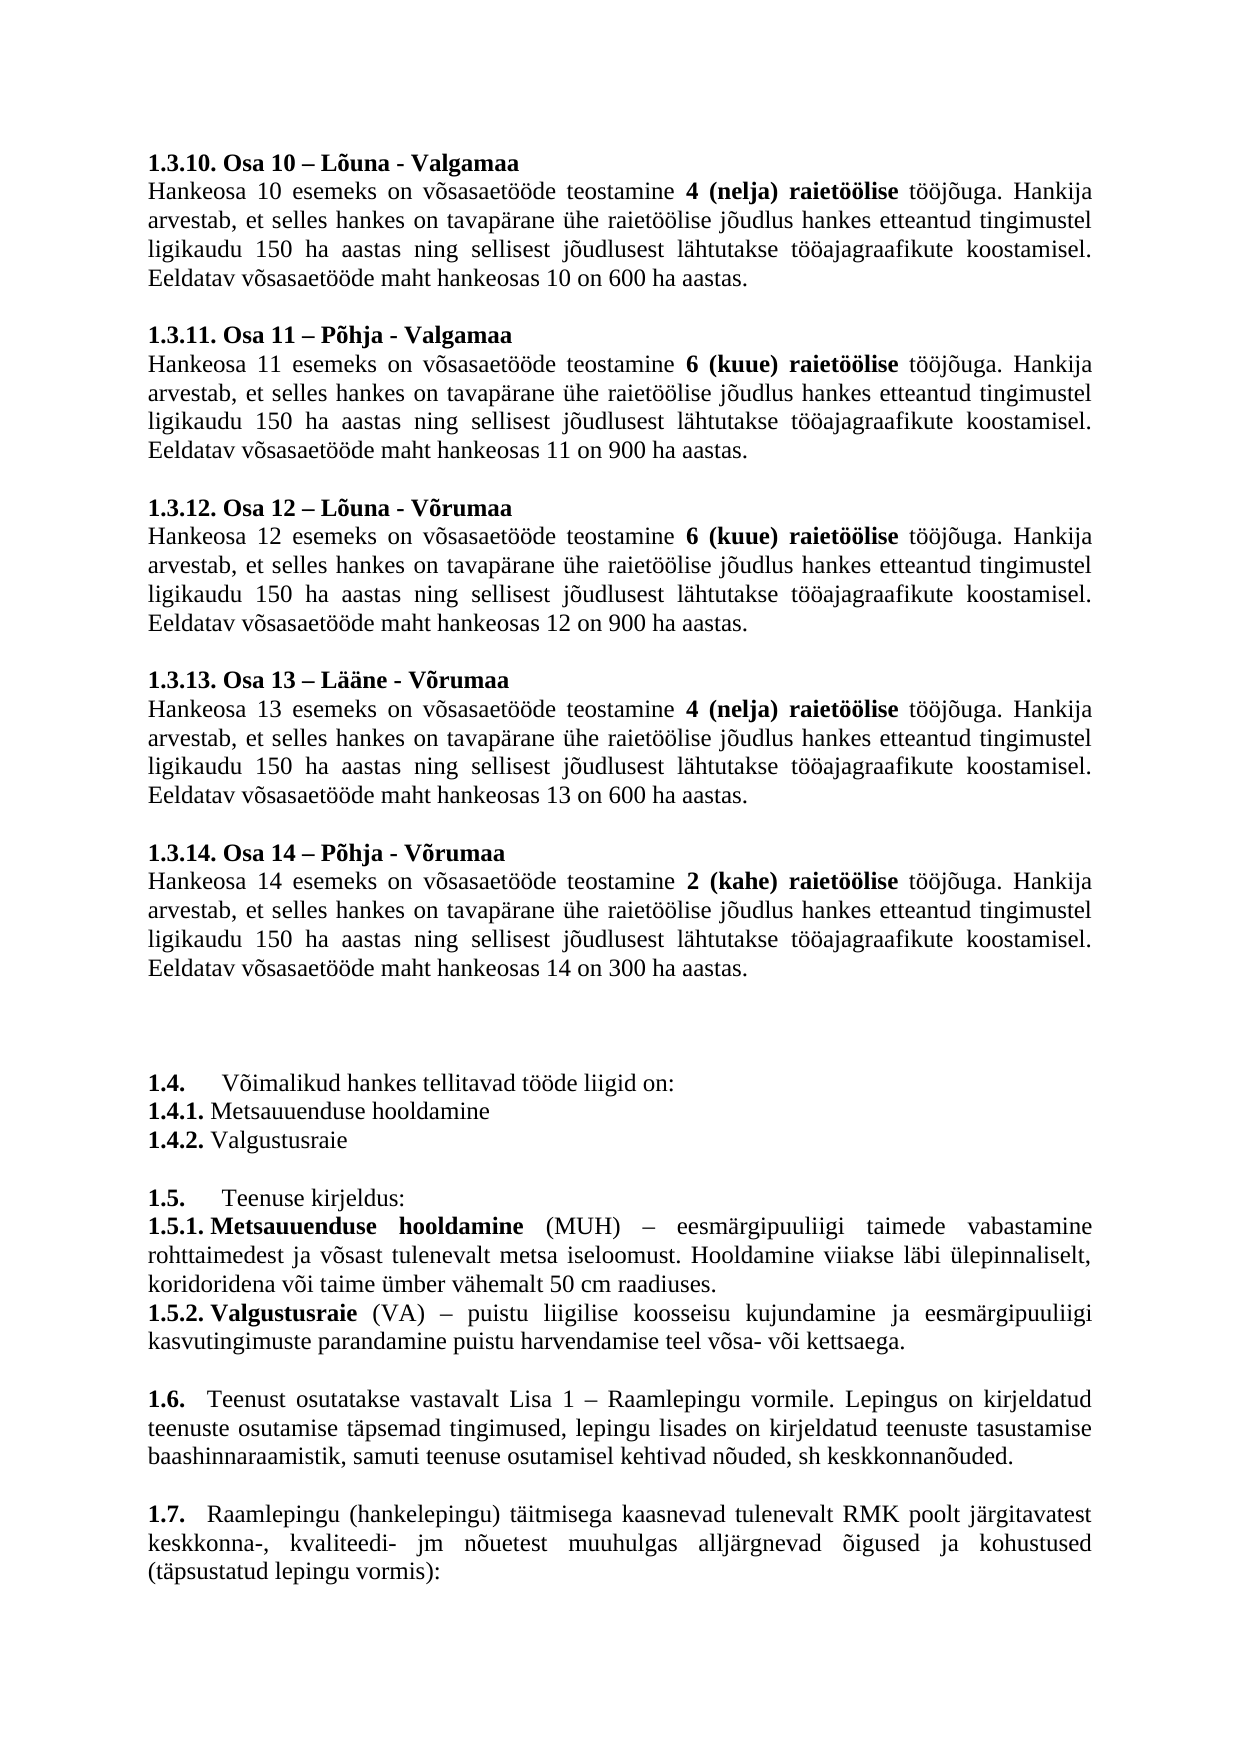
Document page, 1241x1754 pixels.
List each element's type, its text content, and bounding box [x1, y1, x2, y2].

text 1.3.12. Osa 12 – Lõuna - Võrumaa [148, 493, 1093, 521]
list Valgustusraie [148, 1125, 1093, 1154]
list Raamlepingu (hankelepingu) täitmisega kaasnevad tulenevalt RMK poolt järgitavatest keskkonna-, kvaliteedi- jm nõuetest muuhulgas alljärgnevad õigused ja kohustused (täpsustatud lepingu vormis): [148, 1499, 1093, 1585]
list Teenust osutatakse vastavalt Lisa 1 – Raamlepingu vormile. Lepingus on kirjeldatud teenuste osutamise täpsemad tingimused, lepingu lisades on kirjeldatud teenuste tasustamise baashinnaraamistik, samuti teenuse osutamisel kehtivad nõuded, sh keskkonnanõuded. [148, 1384, 1093, 1470]
list Metsauuenduse hooldamine [148, 1096, 1093, 1125]
list Valgustusraie (VA) – puistu liigilise koosseisu kujundamine ja eesmärgipuuliigi kasvutingimuste parandamine puistu harvendamise teel võsa- või kettsaega. [148, 1298, 1093, 1355]
text Hankeosa 13 esemeks on võsasaetööde teostamine 4 (nelja) raietöölise tööjõuga. Hankija arvestab, et selles hankes on tavapärane ühe raietöölise jõudlus hankes etteantud tingimustel ligikaudu 150 ha aastas ning sellisest jõudlusest lähtutakse tööajagraafikute koostamisel. Eeldatav võsasaetööde maht hankeosas 13 on 600 ha aastas. [148, 694, 1093, 809]
text Hankeosa 14 esemeks on võsasaetööde teostamine 2 (kahe) raietöölise tööjõuga. Hankija arvestab, et selles hankes on tavapärane ühe raietöölise jõudlus hankes etteantud tingimustel ligikaudu 150 ha aastas ning sellisest jõudlusest lähtutakse tööajagraafikute koostamisel. Eeldatav võsasaetööde maht hankeosas 14 on 300 ha aastas. [148, 866, 1093, 981]
text Hankeosa 12 esemeks on võsasaetööde teostamine 6 (kuue) raietöölise tööjõuga. Hankija arvestab, et selles hankes on tavapärane ühe raietöölise jõudlus hankes etteantud tingimustel ligikaudu 150 ha aastas ning sellisest jõudlusest lähtutakse tööajagraafikute koostamisel. Eeldatav võsasaetööde maht hankeosas 12 on 900 ha aastas. [148, 521, 1093, 636]
text 1.3.13. Osa 13 – Lääne - Võrumaa [148, 665, 1093, 694]
list Osa 10 – Lõuna - Valgamaa [148, 148, 1093, 176]
list Osa 11 – Põhja - Valgamaa [148, 320, 1093, 349]
text Hankeosa 11 esemeks on võsasaetööde teostamine 6 (kuue) raietöölise tööjõuga. Hankija arvestab, et selles hankes on tavapärane ühe raietöölise jõudlus hankes etteantud tingimustel ligikaudu 150 ha aastas ning sellisest jõudlusest lähtutakse tööajagraafikute koostamisel. Eeldatav võsasaetööde maht hankeosas 11 on 900 ha aastas. [148, 349, 1093, 464]
list Teenuse kirjeldus: [148, 1183, 1093, 1211]
list Võimalikud hankes tellitavad tööde liigid on: [148, 1068, 1093, 1096]
list Metsauuenduse hooldamine (MUH) – eesmärgipuuliigi taimede vabastamine rohttaimedest ja võsast tulenevalt metsa iseloomust. Hooldamine viiakse läbi ülepinnaliselt, koridoridena või taime ümber vähemalt 50 cm raadiuses. [148, 1211, 1093, 1298]
text 1.3.14. Osa 14 – Põhja - Võrumaa [148, 838, 1093, 866]
text Hankeosa 10 esemeks on võsasaetööde teostamine 4 (nelja) raietöölise tööjõuga. Hankija arvestab, et selles hankes on tavapärane ühe raietöölise jõudlus hankes etteantud tingimustel ligikaudu 150 ha aastas ning sellisest jõudlusest lähtutakse tööajagraafikute koostamisel. Eeldatav võsasaetööde maht hankeosas 10 on 600 ha aastas. [148, 176, 1093, 291]
